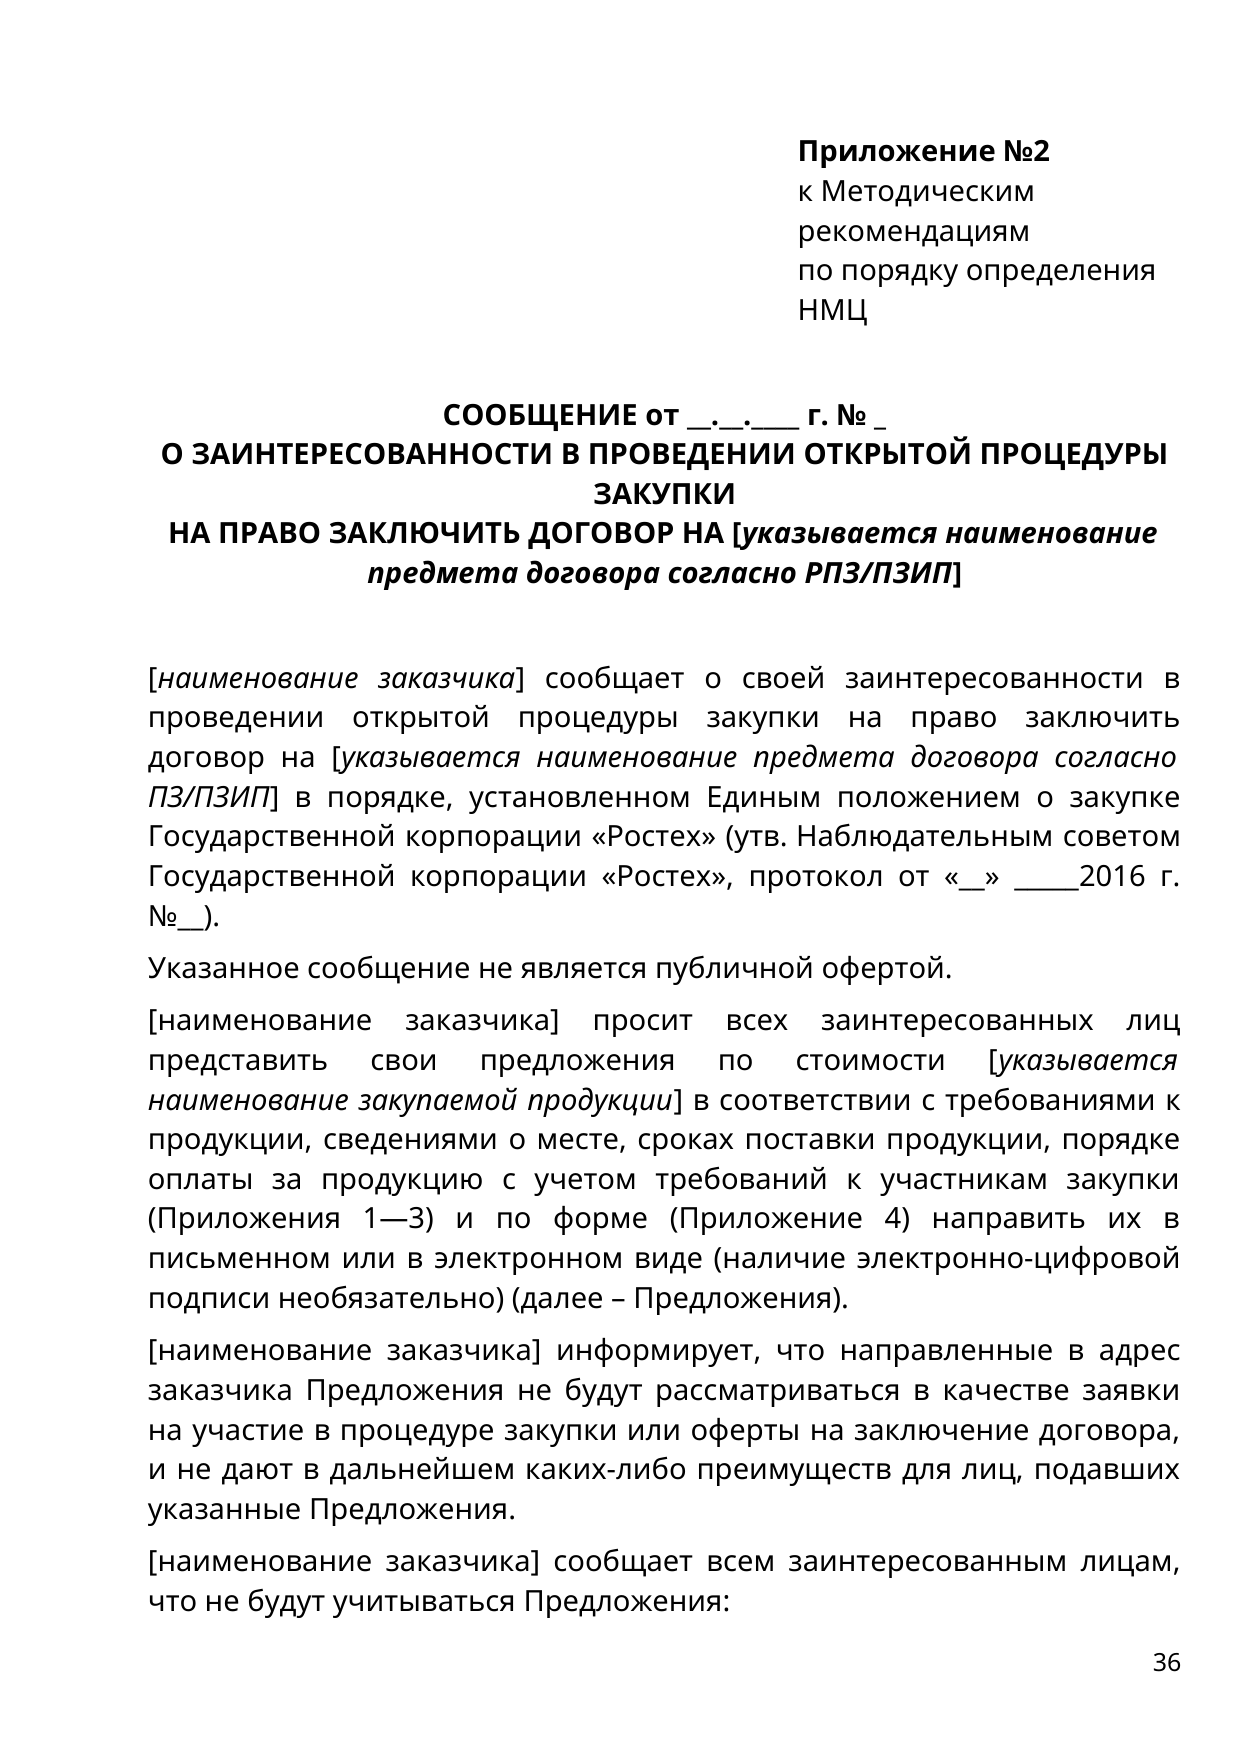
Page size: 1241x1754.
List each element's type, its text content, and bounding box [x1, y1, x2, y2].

text [наименование заказчика] сообщает о своей заинтересованности в проведении открытой процедуры закупки на право заключить договор на [указывается наименование предмета договора согласно ПЗ/ПЗИП] в порядке, установленном Единым положением о закупке Государственной корпорации «Ростех» (утв. Наблюдательным советом Государственной корпорации «Ростех», протокол от «__» _____2016 г. №__). [148, 657, 1181, 935]
text [наименование заказчика] сообщает всем заинтересованным лицам, что не будут учитываться Предложения: [148, 1540, 1181, 1620]
text [наименование заказчика] просит всех заинтересованных лиц представить свои предложения по стоимости [указывается наименование закупаемой продукции] в соответствии с требованиями к продукции, сведениями о месте, сроках поставки продукции, порядке оплаты за продукцию с учетом требований к участникам закупки (Приложения 1—3) и по форме (Приложение 4) направить их в письменном или в электронном виде (наличие электронно-цифровой подписи необязательно) (далее – Предложения). [148, 999, 1181, 1317]
text СООБЩЕНИЕ от __.__.____ г. № _ О ЗАИНТЕРЕСОВАННОСТИ В ПРОВЕДЕНИИ ОТКРЫТОЙ ПРОЦЕДУРЫ ЗАКУПКИ НА ПРАВО ЗАКЛЮЧИТЬ ДОГОВОР НА [указывается наименование предмета договора согласно РПЗ/ПЗИП] [148, 394, 1181, 592]
text Указанное сообщение не является публичной офертой. [148, 947, 1181, 987]
text Приложение №2 к Методическим рекомендациям по порядку определения НМЦ [797, 131, 1181, 329]
text [наименование заказчика] информирует, что направленные в адрес заказчика Предложения не будут рассматриваться в качестве заявки на участие в процедуре закупки или оферты на заключение договора, и не дают в дальнейшем каких-либо преимуществ для лиц, подавших указанные Предложения. [148, 1329, 1181, 1528]
